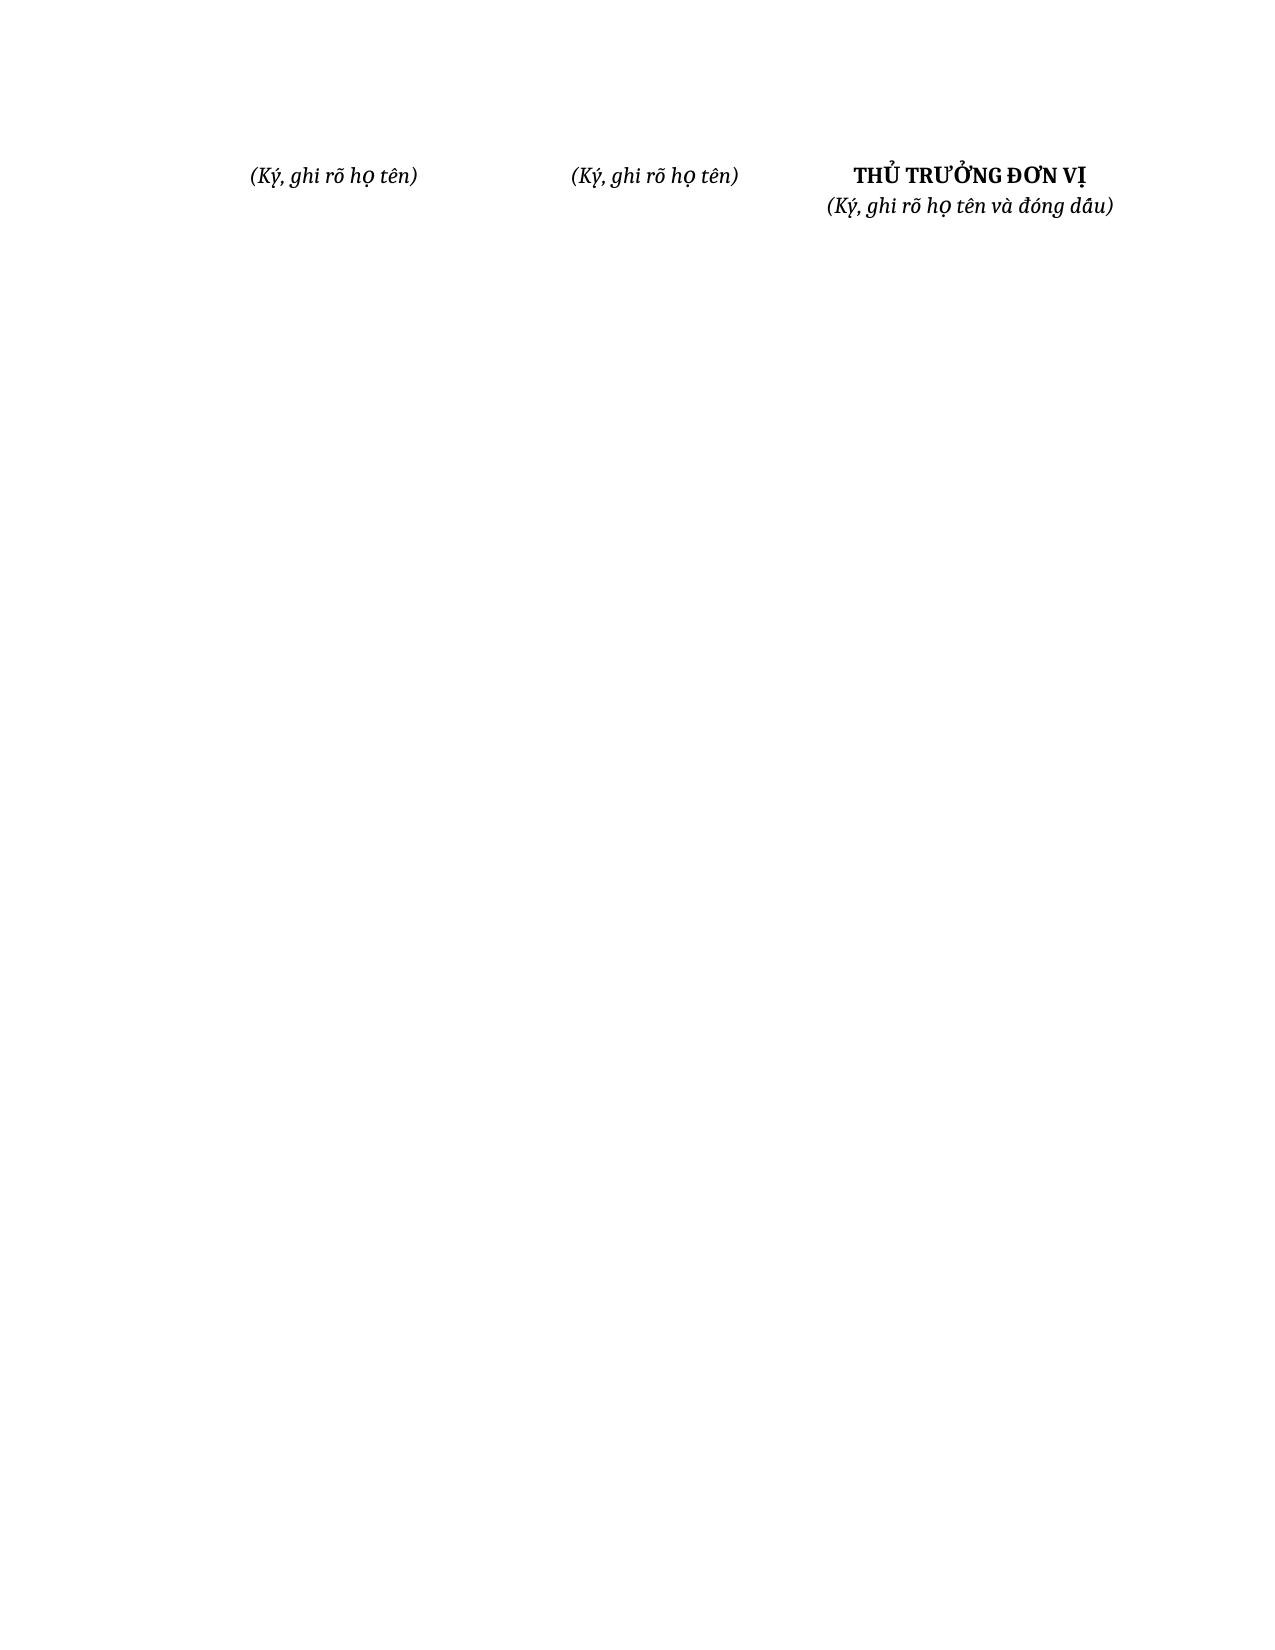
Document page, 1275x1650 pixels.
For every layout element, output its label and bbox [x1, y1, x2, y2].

table_header [518, 150, 792, 223]
table_header [150, 150, 517, 223]
table_header [792, 150, 1147, 223]
